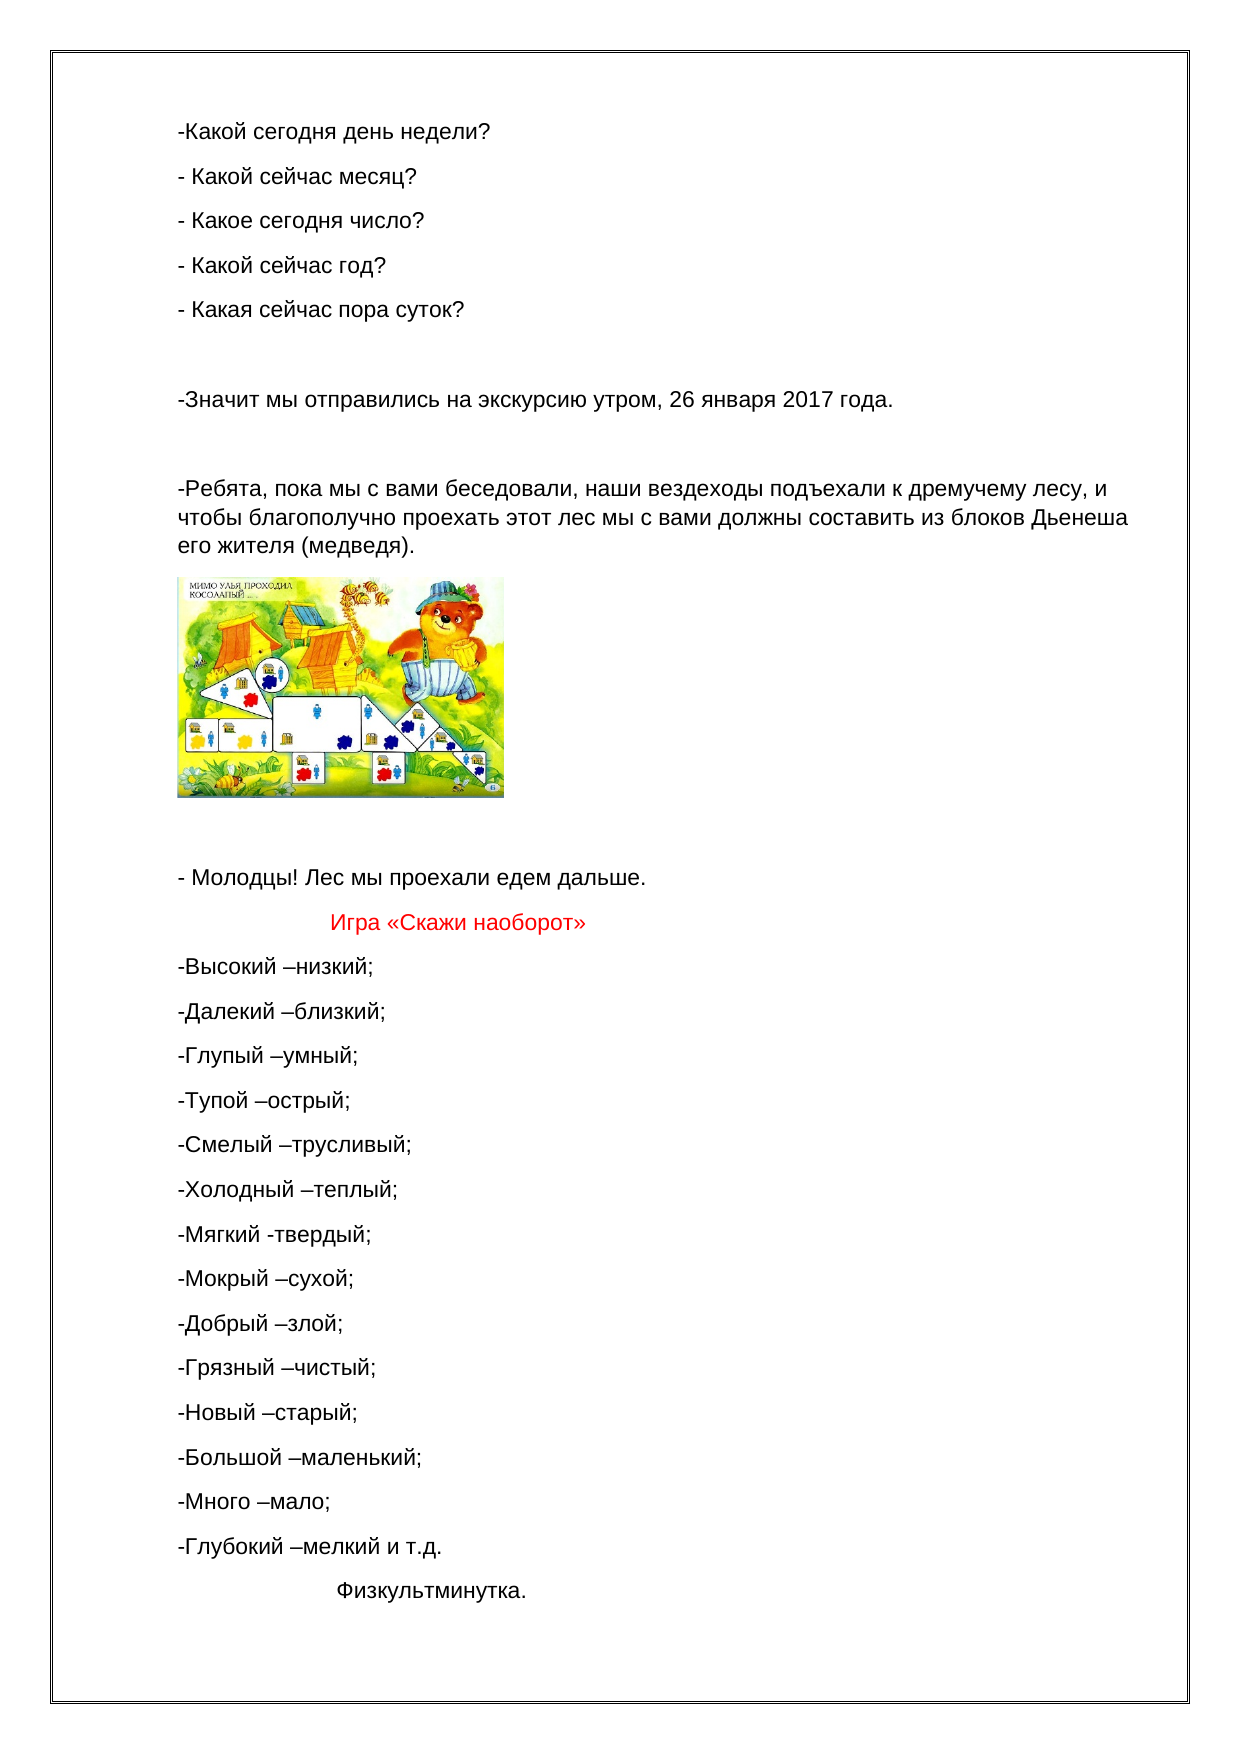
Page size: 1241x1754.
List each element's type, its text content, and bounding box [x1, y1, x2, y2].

text -Глубокий –мелкий и т.д. [177, 1533, 1152, 1559]
text -Далекий –близкий; [177, 998, 1152, 1024]
text -Много –мало; [177, 1488, 1152, 1514]
text -Значит мы отправились на экскурсию утром, 26 января 2017 года. [177, 386, 1152, 412]
text -Смелый –трусливый; [177, 1131, 1152, 1158]
text -Грязный –чистый; [177, 1354, 1152, 1381]
text -Ребята, пока мы с вами беседовали, наши вездеходы подъехали к дремучему лесу, и чтобы благополучно проехать этот лес мы с вами должны составить из блоков Дьенеша его жителя (медведя). [177, 475, 1152, 558]
text -Глупый –умный; [177, 1042, 1152, 1069]
text -Тупой –острый; [177, 1087, 1152, 1113]
text - Какая сейчас пора суток? [177, 296, 1152, 323]
text - Какое сегодня число? [177, 207, 1152, 234]
text - Молодцы! Лес мы проехали едем дальше. [177, 863, 1152, 890]
text Игра «Скажи наоборот» [177, 908, 1152, 935]
text -Холодный –теплый; [177, 1176, 1152, 1202]
picture [177, 577, 504, 798]
text - Какой сейчас месяц? [177, 163, 1152, 189]
text -Большой –маленький; [177, 1443, 1152, 1470]
text -Добрый –злой; [177, 1310, 1152, 1336]
text -Высокий –низкий; [177, 953, 1152, 979]
text -Новый –старый; [177, 1399, 1152, 1425]
text -Мягкий -твердый; [177, 1221, 1152, 1247]
text Физкультминутка. [177, 1577, 1152, 1604]
text -Какой сегодня день недели? [177, 118, 1152, 144]
text - Какой сейчас год? [177, 252, 1152, 278]
text -Мокрый –сухой; [177, 1265, 1152, 1292]
